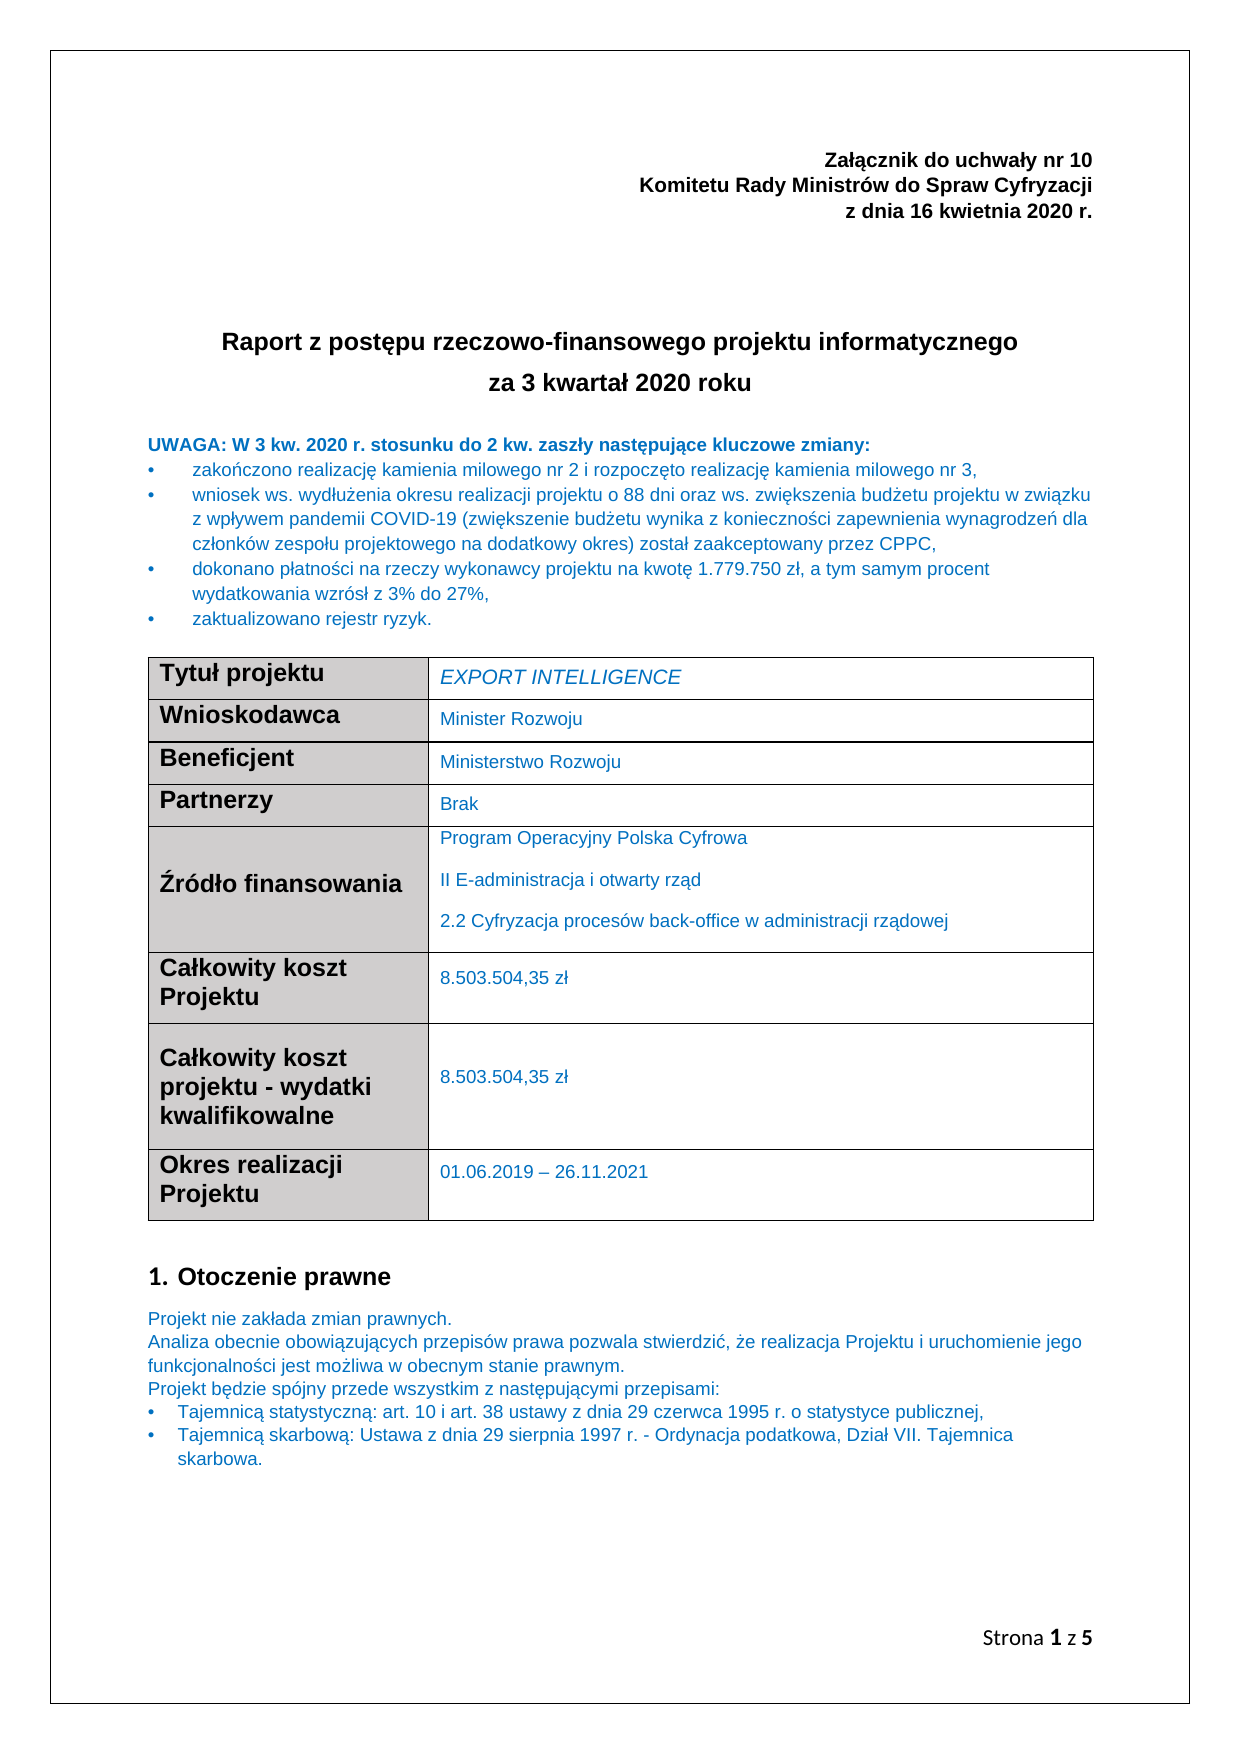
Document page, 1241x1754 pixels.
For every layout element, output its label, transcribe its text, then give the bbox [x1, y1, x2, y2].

subtitle Otoczenie prawne [148, 1259, 1063, 1292]
table_cell 01.06.2019 – 26.11.2021 [429, 1150, 1093, 1220]
text Komitetu Rady Ministrów do Spraw Cyfryzacji [148, 173, 1093, 197]
subtitle za 3 kwartał 2020 roku [148, 368, 1093, 396]
list dokonano płatności na rzeczy wykonawcy projektu na kwotę 1.779.750 zł, a tym samym procent wydatkowania wzrósł z 3% do 27%, [148, 558, 1093, 604]
table_cell Ministerstwo Rozwoju [429, 743, 1093, 784]
text Projekt będzie spójny przede wszystkim z następującymi przepisami: [148, 1378, 1093, 1399]
text Analiza obecnie obowiązujących przepisów prawa pozwala stwierdzić, że realizacja Projektu i uruchomienie jego funkcjonalności jest możliwa w obecnym stanie prawnym. [148, 1331, 1093, 1376]
table_cell Wnioskodawca [149, 700, 428, 741]
table_cell Minister Rozwoju [429, 700, 1093, 741]
list zaktualizowano rejestr ryzyk. [148, 607, 1093, 629]
table_header Tytuł projektu [149, 658, 428, 699]
table_cell Całkowity koszt projektu - wydatki kwalifikowalne [149, 1024, 428, 1149]
text UWAGA: W 3 kw. 2020 r. stosunku do 2 kw. zaszły następujące kluczowe zmiany: [148, 434, 1093, 455]
table_cell Beneficjent [149, 743, 428, 784]
table_cell Partnerzy [149, 785, 428, 826]
list zakończono realizację kamienia milowego nr 2 i rozpoczęto realizację kamienia milowego nr 3, [148, 458, 1093, 480]
table_cell Źródło finansowania [149, 827, 428, 952]
text z dnia 16 kwietnia 2020 r. [148, 199, 1093, 223]
table_cell 8.503.504,35 zł [429, 1024, 1093, 1149]
table_header EXPORT INTELLIGENCE [429, 658, 1093, 699]
list Tajemnicą statystyczną: art. 10 i art. 38 ustawy z dnia 29 czerwca 1995 r. o statystyce publicznej, [148, 1401, 1093, 1423]
table_cell Okres realizacji Projektu [149, 1150, 428, 1220]
table_cell Całkowity koszt Projektu [149, 953, 428, 1023]
text Projekt nie zakłada zmian prawnych. [148, 1308, 1093, 1330]
list wniosek ws. wydłużenia okresu realizacji projektu o 88 dni oraz ws. zwiększenia budżetu projektu w związku z wpływem pandemii COVID-19 (zwiększenie budżetu wynika z konieczności zapewnienia wynagrodzeń dla członków zespołu projektowego na dodatkowy okres) został zaakceptowany przez CPPC, [148, 483, 1093, 554]
table_cell 8.503.504,35 zł [429, 953, 1093, 1023]
table_cell Brak [429, 785, 1093, 826]
table_cell Program Operacyjny Polska Cyfrowa II E-administracja i otwarty rząd 2.2 Cyfryzacja procesów back-office w administracji rządowej [429, 827, 1093, 952]
text Załącznik do uchwały nr 10 [148, 147, 1093, 171]
subtitle Raport z postępu rzeczowo-finansowego projektu informatycznego [148, 326, 1093, 355]
list Tajemnicą skarbową: Ustawa z dnia 29 sierpnia 1997 r. - Ordynacja podatkowa, Dział VII. Tajemnica skarbowa. [148, 1424, 1093, 1469]
